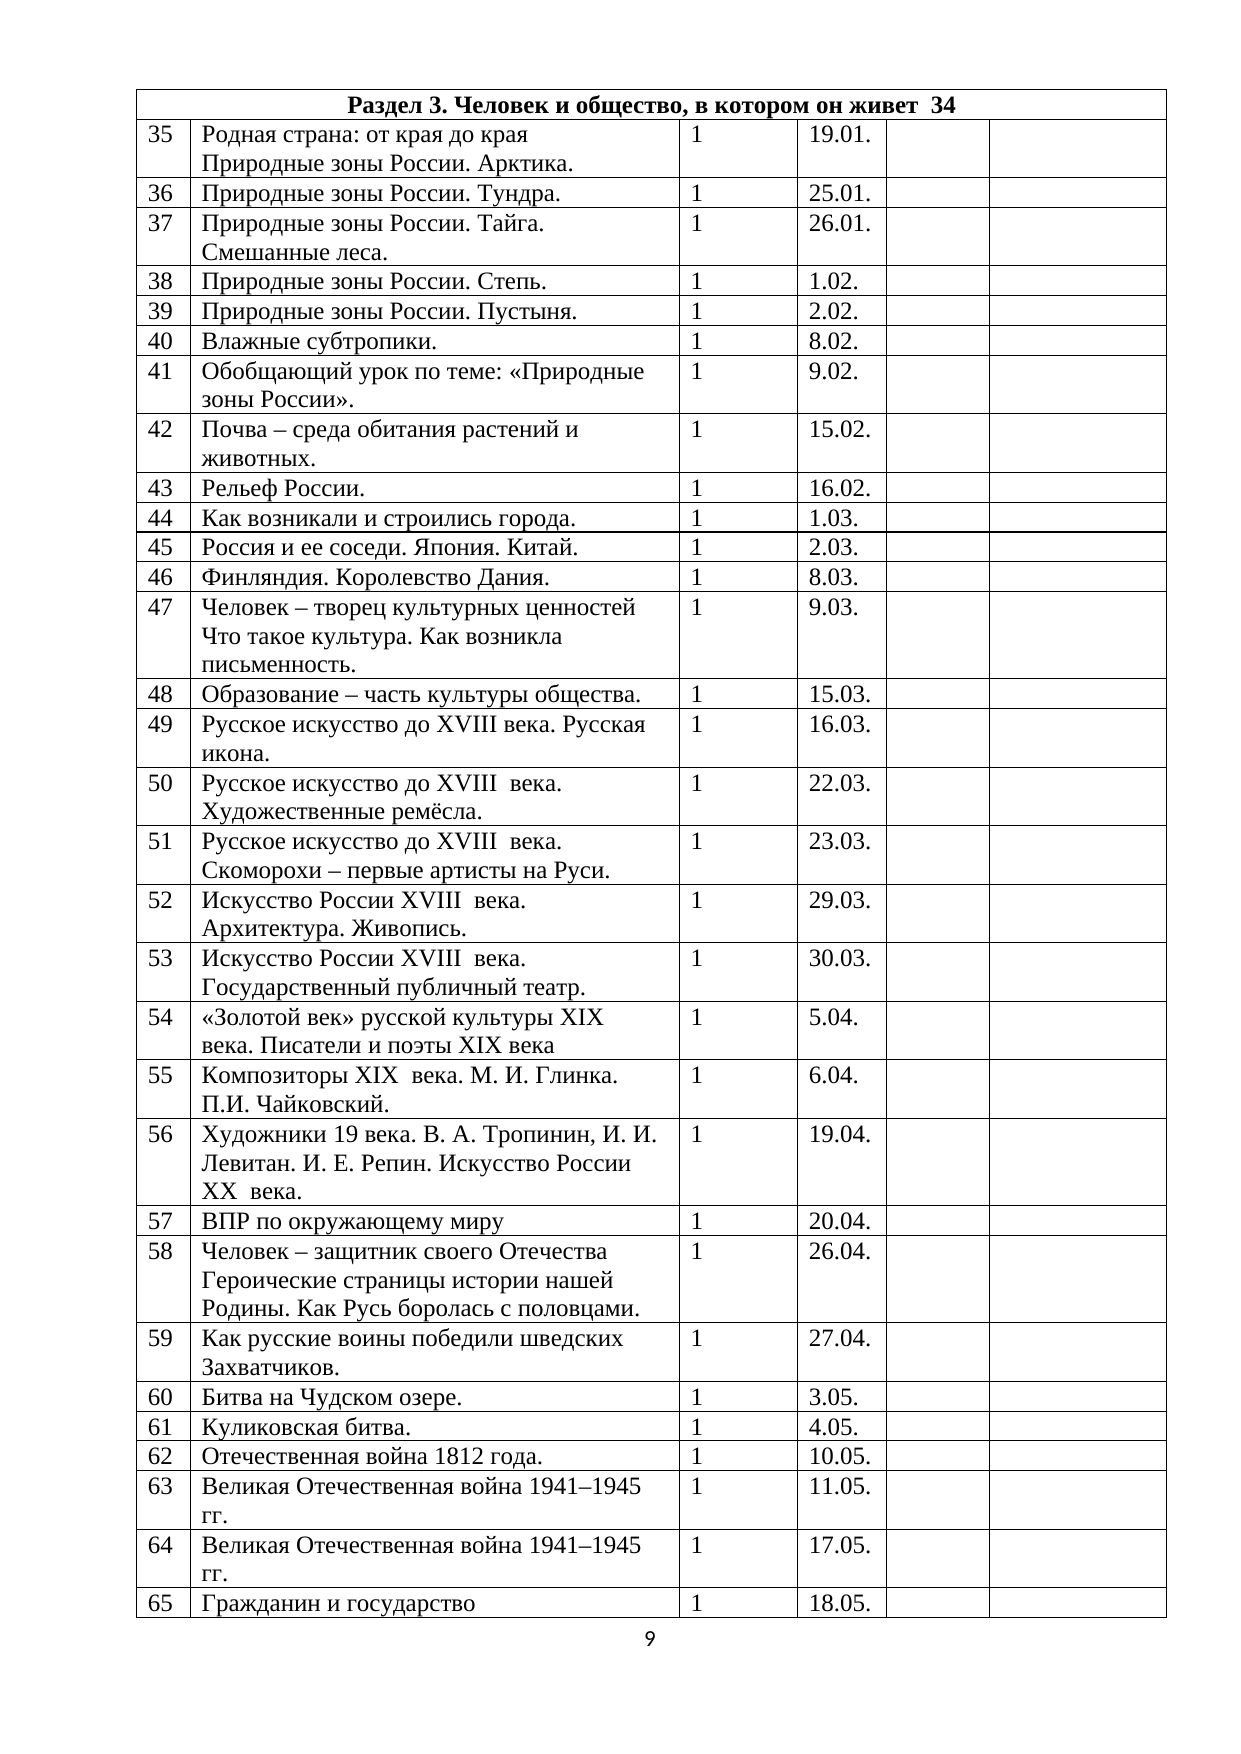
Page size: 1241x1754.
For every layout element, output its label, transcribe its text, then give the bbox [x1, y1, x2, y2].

table_cell 26.04. [798, 1236, 886, 1322]
table_cell 47 [137, 592, 190, 678]
table_cell [990, 1530, 1166, 1587]
table_cell 1 [680, 679, 797, 708]
table_cell 1 [680, 1412, 797, 1440]
table_cell 8.02. [798, 326, 886, 355]
table_cell Как возникали и строились города. [191, 503, 679, 531]
table_cell 1 [680, 1002, 797, 1059]
table_cell 37 [137, 208, 190, 265]
table_cell 1 [680, 562, 797, 591]
table_cell [990, 943, 1166, 1001]
table_cell 1.02. [798, 266, 886, 295]
table_cell [990, 296, 1166, 325]
table_cell 26.01. [798, 208, 886, 265]
table_cell [990, 208, 1166, 265]
table_cell [887, 1382, 989, 1411]
table_cell [887, 709, 989, 767]
table_cell 35 [137, 120, 190, 177]
table_cell 29.03. [798, 885, 886, 942]
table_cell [191, 1588, 679, 1617]
table_cell 1 [680, 1119, 797, 1205]
table_cell Влажные субтропики. [191, 326, 679, 355]
table_cell [990, 503, 1166, 531]
table_cell Отечественная война 1812 года. [191, 1441, 679, 1470]
table_cell 43 [137, 473, 190, 502]
table_cell [990, 1588, 1166, 1617]
table_cell [990, 533, 1166, 561]
table_cell [887, 1119, 989, 1205]
table_cell Россия и ее соседи. Япония. Китай. [191, 533, 679, 561]
table_cell [887, 208, 989, 265]
table_cell 1 [680, 885, 797, 942]
table_cell Великая Отечественная война 1941–1945 гг. [191, 1471, 679, 1529]
table_cell [990, 1206, 1166, 1235]
table_cell [990, 178, 1166, 207]
table_cell [887, 533, 989, 561]
table_cell Раздел 3. Человек и общество, в котором он живет 34 [137, 90, 1166, 118]
table_cell [887, 562, 989, 591]
table_cell 54 [137, 1002, 190, 1059]
table_cell Человек – творец культурных ценностей Что такое культура. Как возникла письменность. [191, 592, 679, 678]
table_cell Рельеф России. [191, 473, 679, 502]
table_cell [887, 1530, 989, 1587]
table_cell 45 [137, 533, 190, 561]
table_cell 64 [137, 1530, 190, 1587]
table_cell ВПР по окружающему миру [191, 1206, 679, 1235]
table_cell 55 [137, 1060, 190, 1118]
table_cell Финляндия. Королевство Дания. [191, 562, 679, 591]
table_cell [887, 296, 989, 325]
table_cell [887, 679, 989, 708]
table_cell Русское искусство до XVIII века. Художественные ремёсла. [191, 768, 679, 825]
table_cell [990, 768, 1166, 825]
table_cell [990, 473, 1166, 502]
table_cell [887, 503, 989, 531]
table_cell [990, 1412, 1166, 1440]
table_cell 46 [137, 562, 190, 591]
table_cell 1 [680, 533, 797, 561]
table_cell 8.03. [798, 562, 886, 591]
table_cell 16.03. [798, 709, 886, 767]
table_cell [887, 1206, 989, 1235]
table_cell Битва на Чудском озере. [191, 1382, 679, 1411]
table_cell [990, 356, 1166, 413]
table_cell 42 [137, 414, 190, 472]
table_cell 61 [137, 1412, 190, 1440]
table_cell 1 [680, 1441, 797, 1470]
table_cell 1 [680, 1236, 797, 1322]
table_cell [887, 1060, 989, 1118]
table_cell [990, 1382, 1166, 1411]
table_cell Русское искусство до XVIII века. Скоморохи – первые артисты на Руси. [191, 826, 679, 884]
table_cell «Золотой век» русской культуры XIX века. Писатели и поэты XIX века [191, 1002, 679, 1059]
table_cell 1 [680, 1588, 797, 1617]
table_cell [990, 592, 1166, 678]
table_cell [887, 178, 989, 207]
table_cell 2.03. [798, 533, 886, 561]
table_cell Природные зоны России. Пустыня. [191, 296, 679, 325]
table_cell 1 [680, 296, 797, 325]
table_cell 40 [137, 326, 190, 355]
table_cell [990, 1060, 1166, 1118]
table_cell [887, 1441, 989, 1470]
table_cell 1 [680, 943, 797, 1001]
table_cell 1 [680, 473, 797, 502]
table_cell 1 [680, 1530, 797, 1587]
table_cell 57 [137, 1206, 190, 1235]
table_cell Природные зоны России. Тайга. Смешанные леса. [191, 208, 679, 265]
table_cell Искусство России XVIII века. Архитектура. Живопись. [191, 885, 679, 942]
table_cell 1 [680, 120, 797, 177]
table_cell 1.03. [798, 503, 886, 531]
table_cell Образование – часть культуры общества. [191, 679, 679, 708]
table_cell 1 [680, 414, 797, 472]
table_cell Природные зоны России. Степь. [191, 266, 679, 295]
table_cell [887, 326, 989, 355]
table_cell [887, 473, 989, 502]
table_cell [887, 1588, 989, 1617]
table_cell 6.04. [798, 1060, 886, 1118]
table_cell [990, 1236, 1166, 1322]
table_cell [990, 414, 1166, 472]
table_cell [990, 1323, 1166, 1381]
table_cell 1 [680, 709, 797, 767]
table_cell [887, 1002, 989, 1059]
table_cell 53 [137, 943, 190, 1001]
table_cell [887, 592, 989, 678]
table_cell Обобщающий урок по теме: «Природные зоны России». [191, 356, 679, 413]
table_cell 9.02. [798, 356, 886, 413]
table_cell 19.04. [798, 1119, 886, 1205]
table_cell 15.02. [798, 414, 886, 472]
table_cell 1 [680, 1206, 797, 1235]
table_cell Великая Отечественная война 1941–1945 гг. [191, 1530, 679, 1587]
table_cell [990, 1002, 1166, 1059]
table_cell [990, 562, 1166, 591]
table_cell Искусство России XVIII века. Государственный публичный театр. [191, 943, 679, 1001]
table_cell Куликовская битва. [191, 1412, 679, 1440]
table_cell [887, 1412, 989, 1440]
table_cell 41 [137, 356, 190, 413]
table_cell [990, 326, 1166, 355]
table_cell Природные зоны России. Тундра. [191, 178, 679, 207]
table_cell [887, 266, 989, 295]
table_cell 59 [137, 1323, 190, 1381]
table_cell [887, 885, 989, 942]
table_cell 38 [137, 266, 190, 295]
table_cell [990, 885, 1166, 942]
table_cell 1 [680, 503, 797, 531]
table_cell 23.03. [798, 826, 886, 884]
table_cell [990, 1441, 1166, 1470]
table_cell [990, 1119, 1166, 1205]
table_cell 1 [680, 1471, 797, 1529]
table_cell [990, 709, 1166, 767]
table_cell 49 [137, 709, 190, 767]
table_cell 58 [137, 1236, 190, 1322]
table_cell 51 [137, 826, 190, 884]
table_cell 1 [680, 356, 797, 413]
table_cell 60 [137, 1382, 190, 1411]
table_cell 1 [680, 326, 797, 355]
table_cell Художники 19 века. В. А. Тропинин, И. И. Левитан. И. Е. Репин. Искусство России ХХ века. [191, 1119, 679, 1205]
table_cell 22.03. [798, 768, 886, 825]
table_cell 5.04. [798, 1002, 886, 1059]
table_cell [887, 1236, 989, 1322]
table_cell [990, 266, 1166, 295]
table_cell 44 [137, 503, 190, 531]
table_cell 1 [680, 1382, 797, 1411]
table_cell [887, 1323, 989, 1381]
table_cell 48 [137, 679, 190, 708]
table_cell 65 [137, 1588, 190, 1617]
table_cell [887, 768, 989, 825]
table_cell 39 [137, 296, 190, 325]
table_cell 19.01. [798, 120, 886, 177]
table_cell [990, 679, 1166, 708]
table_cell 1 [680, 768, 797, 825]
table_cell 9.03. [798, 592, 886, 678]
table_cell 4.05. [798, 1412, 886, 1440]
table_cell [990, 826, 1166, 884]
table_cell Композиторы XIX века. М. И. Глинка. П.И. Чайковский. [191, 1060, 679, 1118]
table_cell 10.05. [798, 1441, 886, 1470]
table_cell 1 [680, 592, 797, 678]
table_cell 1 [680, 266, 797, 295]
table_cell 16.02. [798, 473, 886, 502]
table_cell Человек – защитник своего Отечества Героические страницы истории нашей Родины. Как Русь боролась с половцами. [191, 1236, 679, 1322]
table_cell 30.03. [798, 943, 886, 1001]
table_cell 62 [137, 1441, 190, 1470]
table_cell 1 [680, 208, 797, 265]
table_cell [887, 356, 989, 413]
table_cell [887, 120, 989, 177]
table_cell Почва – среда обитания растений и животных. [191, 414, 679, 472]
table_cell 63 [137, 1471, 190, 1529]
table_cell [887, 826, 989, 884]
table_cell 36 [137, 178, 190, 207]
table_cell [990, 120, 1166, 177]
table_cell 20.04. [798, 1206, 886, 1235]
table_cell 1 [680, 1323, 797, 1381]
table_cell 25.01. [798, 178, 886, 207]
table_cell 52 [137, 885, 190, 942]
table_cell 15.03. [798, 679, 886, 708]
table_cell [887, 414, 989, 472]
table_cell 1 [680, 826, 797, 884]
table_cell 1 [680, 178, 797, 207]
table_cell Как русские воины победили шведских Захватчиков. [191, 1323, 679, 1381]
table_cell 2.02. [798, 296, 886, 325]
table_cell 1 [680, 1060, 797, 1118]
table_cell [887, 1471, 989, 1529]
table_cell 3.05. [798, 1382, 886, 1411]
table_cell [990, 1471, 1166, 1529]
table_cell 18.05. [798, 1588, 886, 1617]
table_cell 27.04. [798, 1323, 886, 1381]
table_cell 17.05. [798, 1530, 886, 1587]
table_cell Русское искусство до XVIII века. Русская икона. [191, 709, 679, 767]
table_cell 50 [137, 768, 190, 825]
table_cell [887, 943, 989, 1001]
table_cell Родная страна: от края до края Природные зоны России. Арктика. [191, 120, 679, 177]
table_cell 11.05. [798, 1471, 886, 1529]
table_cell 56 [137, 1119, 190, 1205]
